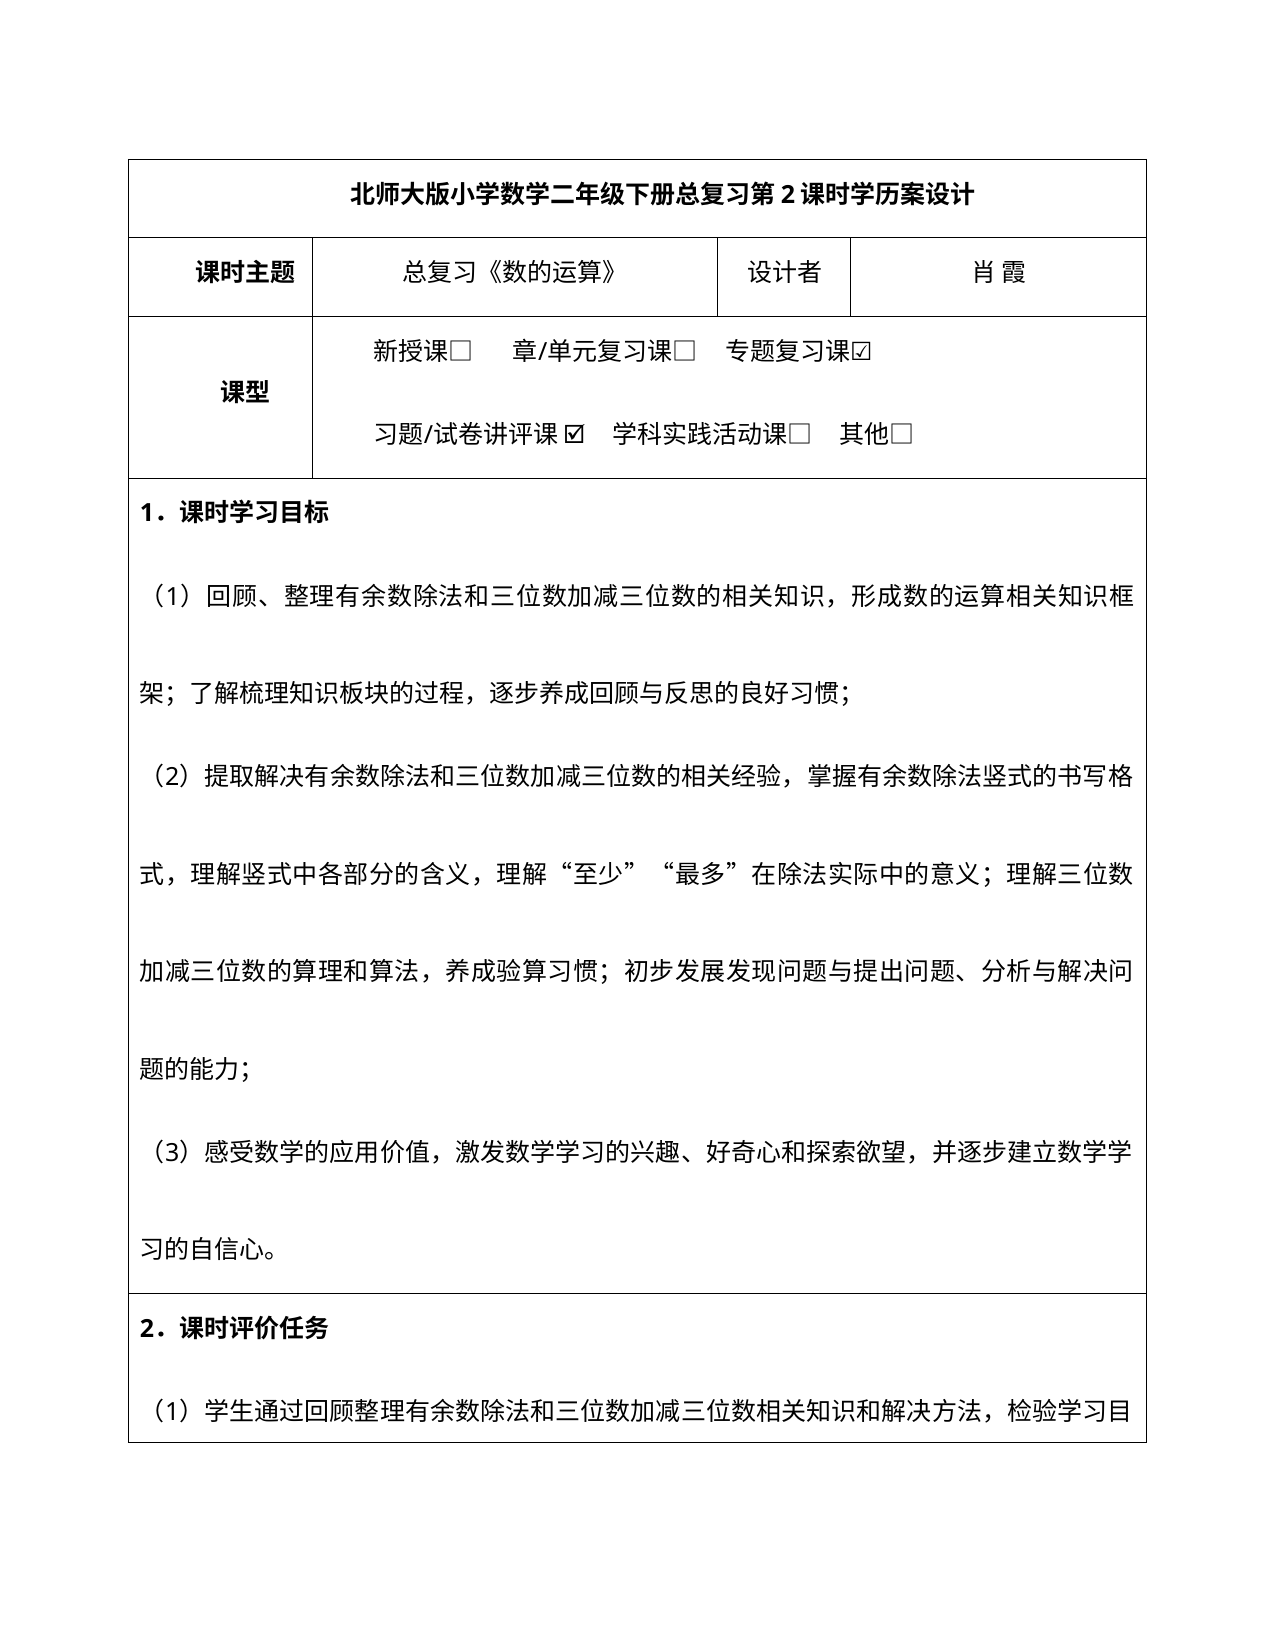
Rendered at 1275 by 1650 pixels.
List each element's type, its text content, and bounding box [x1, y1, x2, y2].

table_header 北师大版小学数学二年级下册总复习第2课时学历案设计 [129, 160, 1146, 237]
table_cell 新授课□ 章/单元复习课□ 专题复习课☑ 习题/试卷讲评课 学科实践活动课□ 其他□ [313, 317, 1146, 477]
table_cell 1．课时学习目标 （1）回顾、整理有余数除法和三位数加减三位数的相关知识，形成数的运算相关知识框架；了解梳理知识板块的过程，逐步养成回顾与反思的良好习惯； （2）提取解决有余数除法和三位数加减三位数的相关经验，掌握有余数除法竖式的书写格式，理解竖式中各部分的含义，理解“至少”“最多”在除法实际中的意义；理解三位数加减三位数的算理和算法，养成验算习惯；初步发展发现问题与提出问题、分析与解决问题的能力； （3）感受数学的应用价值，激发数学学习的兴趣、好奇心和探索欲望，并逐步建立数学学习的自信心。 [129, 479, 1146, 1293]
table_cell 肖 霞 [851, 238, 1146, 316]
table_cell 课时主题 [129, 238, 312, 316]
table_cell 设计者 [718, 238, 850, 316]
table_cell 课型 [129, 317, 312, 477]
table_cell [129, 1294, 1146, 1442]
table_cell 总复习《数的运算》 [313, 238, 717, 316]
